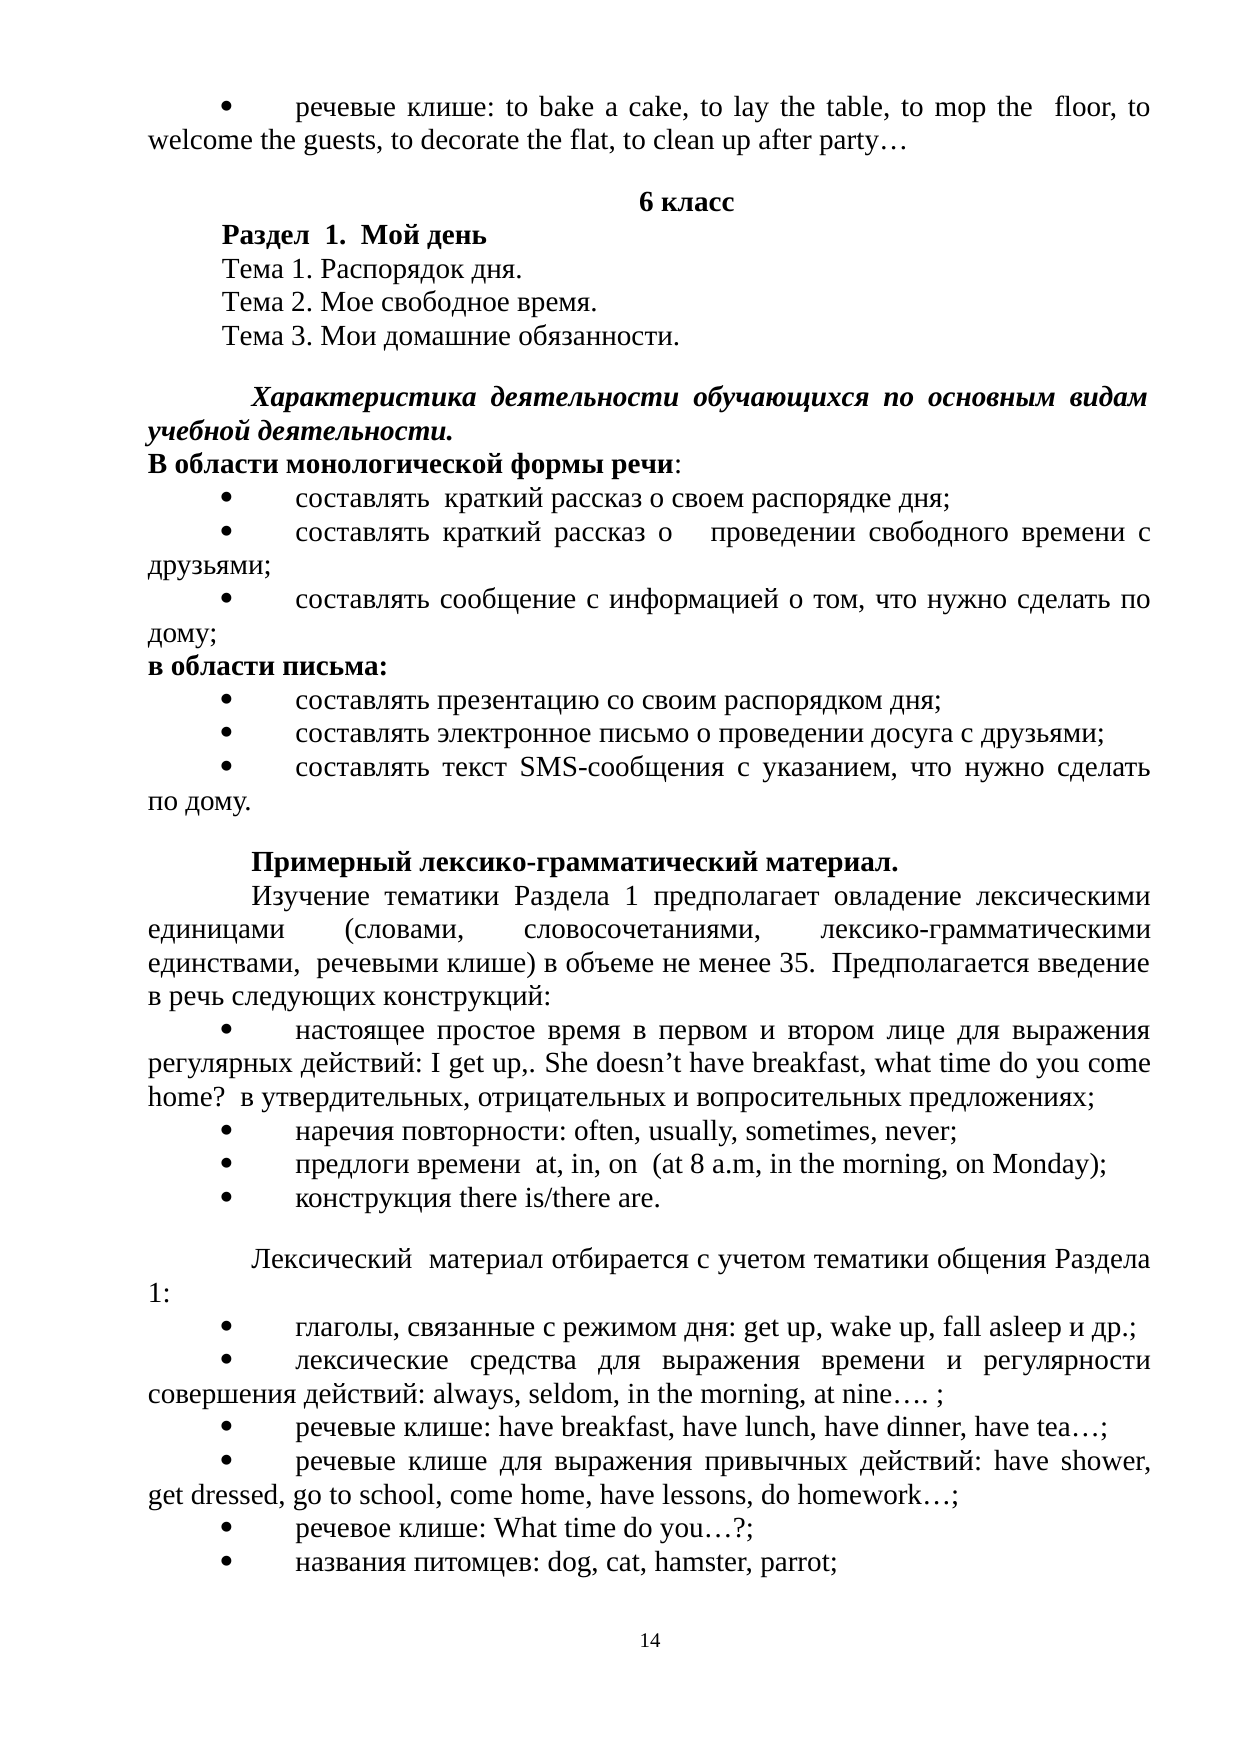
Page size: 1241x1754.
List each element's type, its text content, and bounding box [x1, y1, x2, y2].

text Лексический материал отбирается с учетом тематики общения Раздела 1: [148, 1242, 1152, 1309]
list лексические средства для выражения времени и регулярности совершения действий: always, seldom, in the morning, at nine…. ; [148, 1342, 1152, 1409]
list составлять краткий рассказ о своем распорядке дня; [148, 480, 1152, 514]
text Тема 2. Мое свободное время. [148, 284, 1152, 318]
text в области письма: [148, 648, 1152, 682]
text Тема 3. Мои домашние обязанности. [148, 318, 1152, 352]
list составлять краткий рассказ о проведении свободного времени с друзьями; [148, 514, 1152, 581]
text Примерный лексико-грамматический материал. [148, 844, 1152, 878]
text Тема 1. Распорядок дня. [148, 251, 1152, 284]
text Раздел 1. Мой день [148, 217, 1152, 251]
list речевое клише: What time do you…?; [148, 1510, 1152, 1544]
list составлять презентацию со своим распорядком дня; [148, 682, 1152, 715]
list глаголы, связанные c режимом дня: get up, wake up, fall asleep и др.; [148, 1309, 1152, 1342]
list конструкция there is/there are. [148, 1180, 1152, 1214]
list составлять электронное письмо о проведении досуга с друзьями; [148, 715, 1152, 749]
text Изучение тематики Раздела 1 предполагает овладение лексическими единицами (словами, словосочетаниями, лексико-грамматическими единствами, речевыми клише) в объеме не менее 35. Предполагается введение в речь следующих конструкций: [148, 878, 1152, 1012]
list названия питомцев: dog, cat, hamster, parrot; [148, 1544, 1152, 1578]
text В области монологической формы речи: [148, 447, 1152, 480]
list предлоги времени at, in, on (at 8 a.m, in the morning, on Monday); [148, 1146, 1152, 1180]
list речевые клише: have breakfast, have lunch, have dinner, have tea…; [148, 1409, 1152, 1443]
list наречия повторности: often, usually, sometimes, never; [148, 1113, 1152, 1146]
list речевые клише: to bake a cake, to lay the table, to mop the floor, to welcome the guests, to decorate the flat, to clean up after party… [148, 89, 1152, 156]
list речевые клише для выражения привычных действий: have shower, get dressed, go to school, come home, have lessons, do homework…; [148, 1443, 1152, 1510]
text 6 класс [148, 184, 1152, 217]
list составлять сообщение с информацией о том, что нужно сделать по дому; [148, 581, 1152, 648]
list составлять текст SMS-сообщения с указанием, что нужно сделать по дому. [148, 749, 1152, 816]
list настоящее простое время в первом и втором лице для выражения регулярных действий: I get up,. She doesn’t have breakfast, what time do you come home? в утвердительных, отрицательных и вопросительных предложениях; [148, 1012, 1152, 1113]
text Характеристика деятельности обучающихся по основным видам учебной деятельности. [148, 379, 1152, 447]
